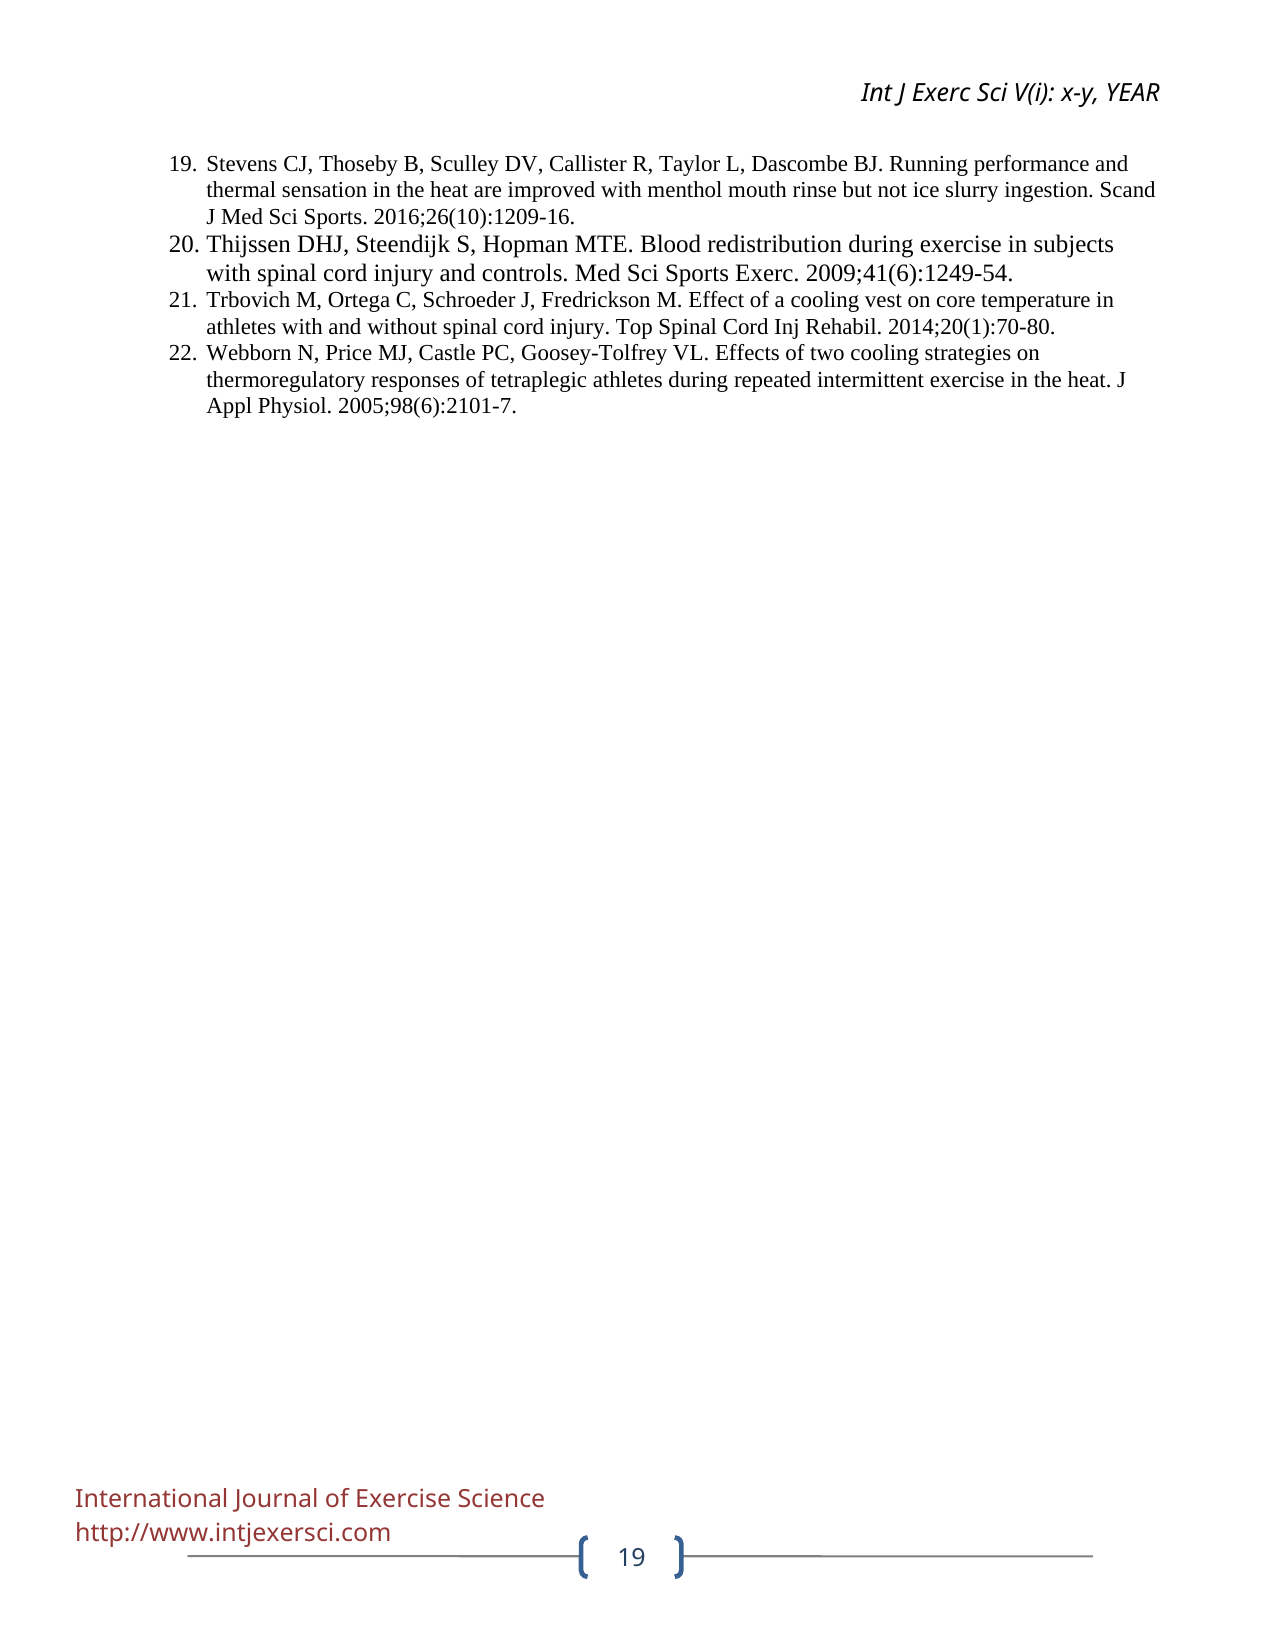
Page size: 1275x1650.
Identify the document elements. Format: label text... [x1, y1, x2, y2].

list Thijssen DHJ, Steendijk S, Hopman MTE. Blood redistribution during exercise in subjects with spinal cord injury and controls. Med Sci Sports Exerc. 2009;41(6):1249-54. [169, 229, 1162, 287]
list Webborn N, Price MJ, Castle PC, Goosey-Tolfrey VL. Effects of two cooling strategies on thermoregulatory responses of tetraplegic athletes during repeated intermittent exercise in the heat. J Appl Physiol. 2005;98(6):2101-7. [169, 339, 1162, 418]
list Trbovich M, Ortega C, Schroeder J, Fredrickson M. Effect of a cooling vest on core temperature in athletes with and without spinal cord injury. Top Spinal Cord Inj Rehabil. 2014;20(1):70-80. [169, 287, 1162, 339]
list Stevens CJ, Thoseby B, Sculley DV, Callister R, Taylor L, Dascombe BJ. Running performance and thermal sensation in the heat are improved with menthol mouth rinse but not ice slurry ingestion. Scand J Med Sci Sports. 2016;26(10):1209-16. [169, 150, 1162, 229]
